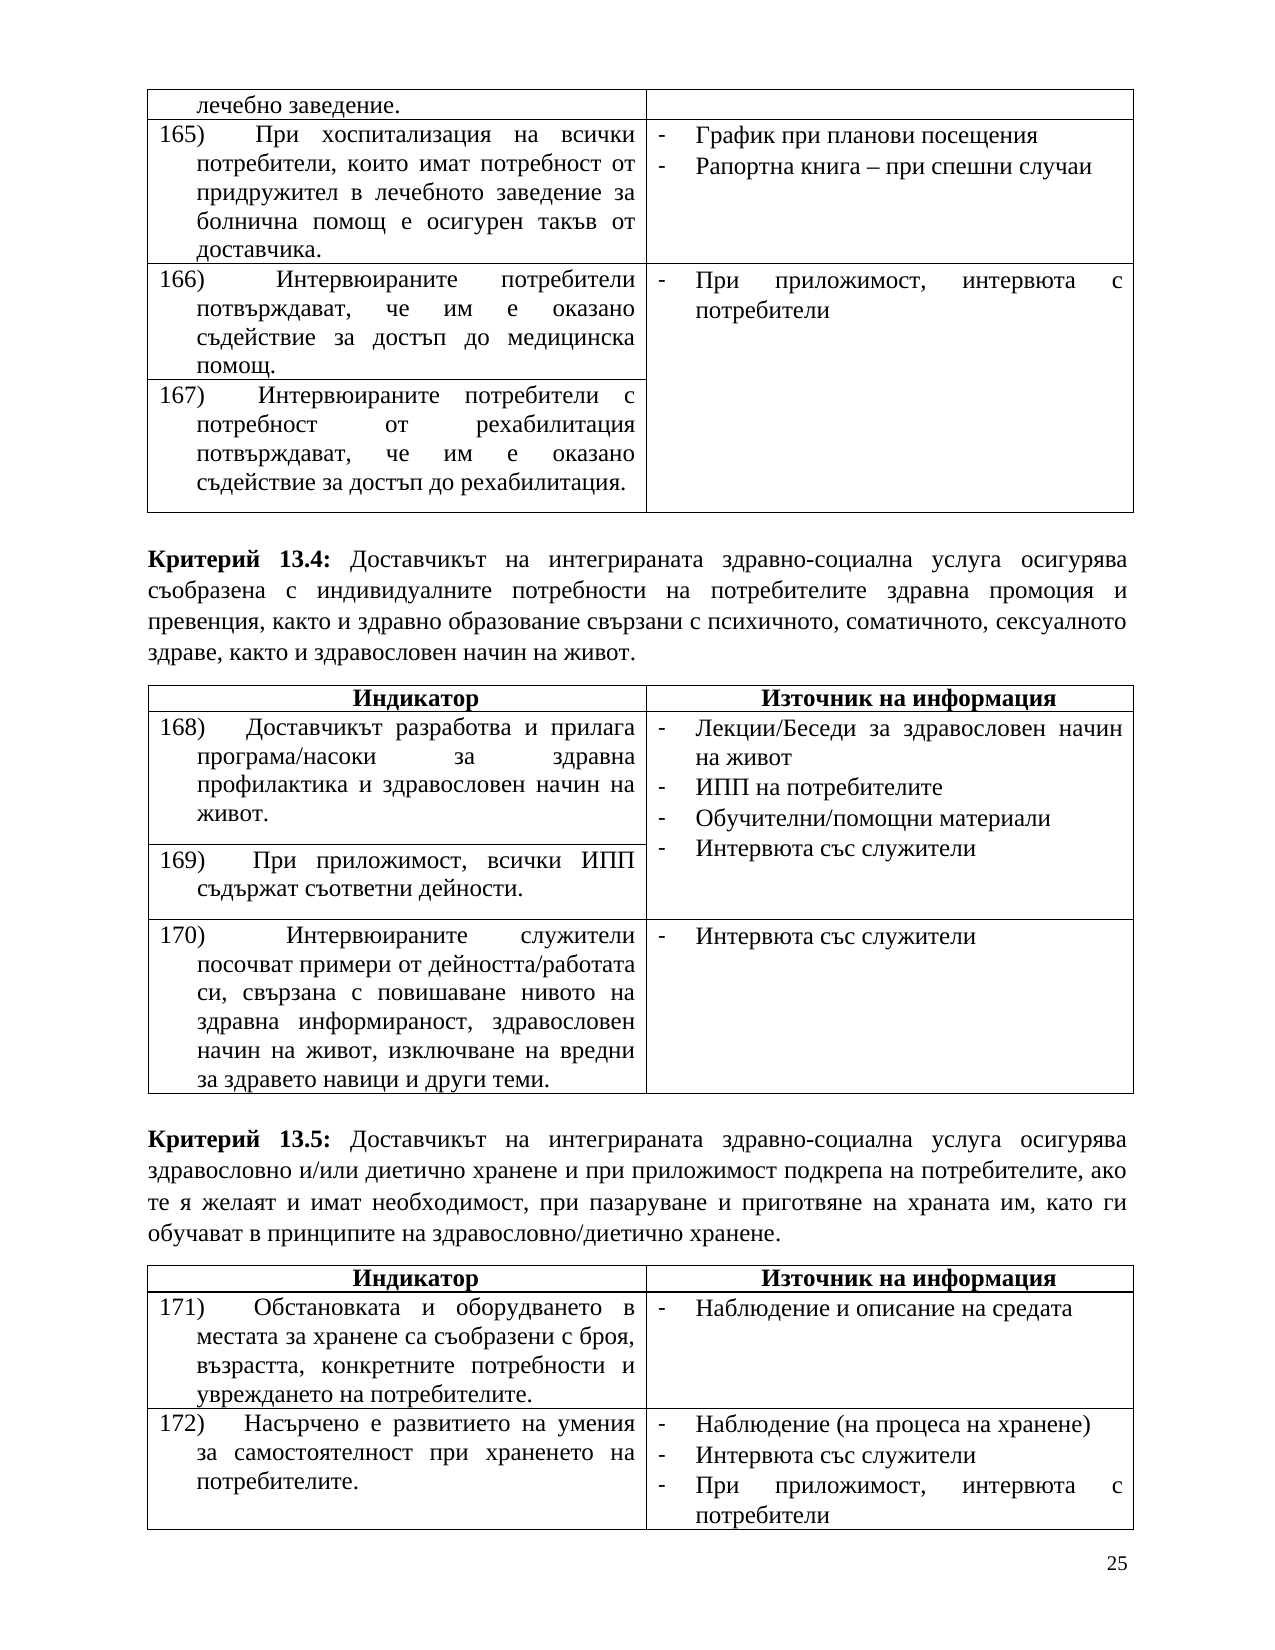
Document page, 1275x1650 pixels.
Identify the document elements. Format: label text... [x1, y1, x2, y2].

table_cell При приложимост, интервюта с потребители [647, 264, 1133, 512]
table_cell Интервюираните служители посочват примери от дейността/работата си, свързана с повишаване нивото на здравна информираност, здравословен начин на живот, изключване на вредни за здравето навици и други теми. [149, 920, 646, 1092]
table_cell При хоспитализация на всички потребители, които имат потребност от придружител в лечебното заведение за болнична помощ е осигурен такъв от доставчика. [148, 120, 646, 263]
table_cell Доставчикът разработва и прилага програма/насоки за здравна профилактика и здравословен начин на живот. [149, 712, 646, 844]
table_header Източник на информация [647, 686, 1133, 711]
table_cell Интервюираните потребители потвърждават, че им е оказано съдействие за достъп до медицинска помощ. [148, 264, 646, 379]
table_cell Наблюдение и описание на средата [647, 1293, 1133, 1407]
table_cell Интервюта със служители [647, 920, 1133, 1092]
text Критерий 13.4: Доставчикът на интегрираната здравно-социална услуга осигурява съобразена с индивидуалните потребности на потребителите здравна промоция и превенция, както и здравно образование свързани с психичното, соматичното, сексуалното здраве, както и здравословен начин на живот. [148, 544, 1127, 666]
table_cell Лекции/Беседи за здравословен начин на живот ИПП на потребителите Обучителни/помощни материали Интервюта със служители [647, 712, 1133, 919]
table_cell Наблюдение (на процеса на хранене) Интервюта със служители При приложимост, интервюта с потребители [647, 1409, 1133, 1529]
table_header Индикатор [149, 686, 646, 711]
table_header Индикатор [148, 1266, 646, 1291]
table_cell При приложимост, всички ИПП съдържат съответни дейности. [149, 845, 646, 919]
table_cell Обстановката и оборудването в местата за хранене са съобразени с броя, възрастта, конкретните потребности и увреждането на потребителите. [148, 1293, 646, 1407]
table_cell Насърчено е развитието на умения за самостоятелност при храненето на потребителите. [148, 1409, 646, 1529]
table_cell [647, 120, 1133, 263]
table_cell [148, 90, 646, 118]
table_header Източник на информация [647, 1266, 1133, 1291]
text Критерий 13.5: Доставчикът на интегрираната здравно-социална услуга осигурява здравословно и/или диетично хранене и при приложимост подкрепа на потребителите, ако те я желаят и имат необходимост, при пазаруване и приготвяне на храната им, като ги обучават в принципите на здравословно/диетично хранене. [148, 1124, 1127, 1246]
table_cell Интервюираните потребители с потребност от рехабилитация потвърждават, че им е оказано съдействие за достъп до рехабилитация. [148, 380, 646, 512]
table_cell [647, 90, 1133, 118]
